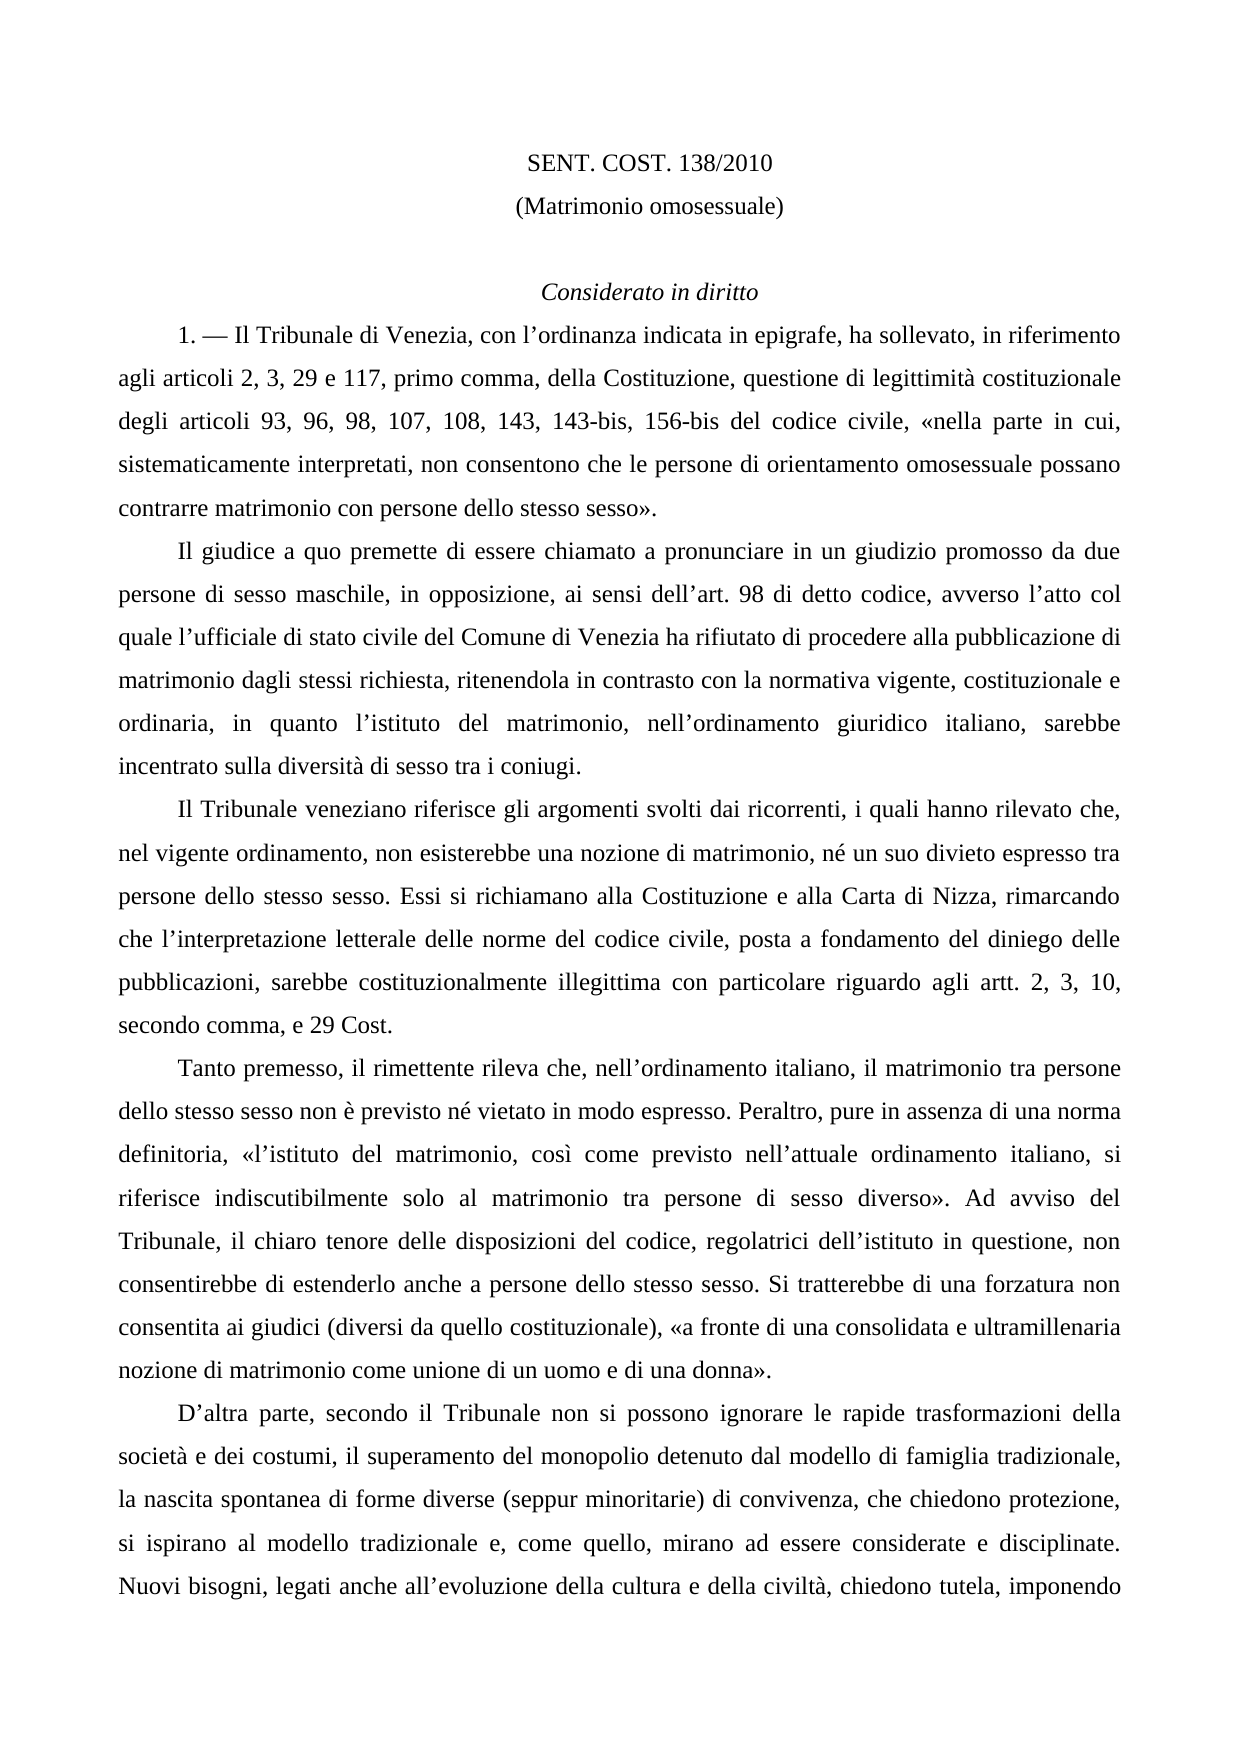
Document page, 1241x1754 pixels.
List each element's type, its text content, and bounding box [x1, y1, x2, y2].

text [118, 1398, 1122, 1599]
text Tanto premesso, il rimettente rileva che, nell’ordinamento italiano, il matrimonio tra persone dello stesso sesso non è previsto né vietato in modo espresso. Peraltro, pure in assenza di una norma definitoria, «l’istituto del matrimonio, così come previsto nell’attuale ordinamento italiano, si riferisce indiscutibilmente solo al matrimonio tra persone di sesso diverso». Ad avviso del Tribunale, il chiaro tenore delle disposizioni del codice, regolatrici dell’istituto in questione, non consentirebbe di estenderlo anche a persone dello stesso sesso. Si tratterebbe di una forzatura non consentita ai giudici (diversi da quello costituzionale), «a fronte di una consolidata e ultramillenaria nozione di matrimonio come unione di un uomo e di una donna». [118, 1053, 1122, 1384]
text SENT. COST. 138/2010 [118, 148, 1122, 176]
text Il giudice a quo premette di essere chiamato a pronunciare in un giudizio promosso da due persone di sesso maschile, in opposizione, ai sensi dell’art. 98 di detto codice, avverso l’atto col quale l’ufficiale di stato civile del Comune di Venezia ha rifiutato di procedere alla pubblicazione di matrimonio dagli stessi richiesta, ritenendola in contrasto con la normativa vigente, costituzionale e ordinaria, in quanto l’istituto del matrimonio, nell’ordinamento giuridico italiano, sarebbe incentrato sulla diversità di sesso tra i coniugi. [118, 536, 1122, 780]
text Il Tribunale veneziano riferisce gli argomenti svolti dai ricorrenti, i quali hanno rilevato che, nel vigente ordinamento, non esisterebbe una nozione di matrimonio, né un suo divieto espresso tra persone dello stesso sesso. Essi si richiamano alla Costituzione e alla Carta di Nizza, rimarcando che l’interpretazione letterale delle norme del codice civile, posta a fondamento del diniego delle pubblicazioni, sarebbe costituzionalmente illegittima con particolare riguardo agli artt. 2, 3, 10, secondo comma, e 29 Cost. [118, 794, 1122, 1039]
text 1. — Il Tribunale di Venezia, con l’ordinanza indicata in epigrafe, ha sollevato, in riferimento agli articoli 2, 3, 29 e 117, primo comma, della Costituzione, questione di legittimità costituzionale degli articoli 93, 96, 98, 107, 108, 143, 143-bis, 156-bis del codice civile, «nella parte in cui, sistematicamente interpretati, non consentono che le persone di orientamento omosessuale possano contrarre matrimonio con persone dello stesso sesso». [118, 320, 1122, 521]
text (Matrimonio omosessuale) [118, 191, 1122, 219]
text Considerato in diritto [118, 277, 1122, 306]
